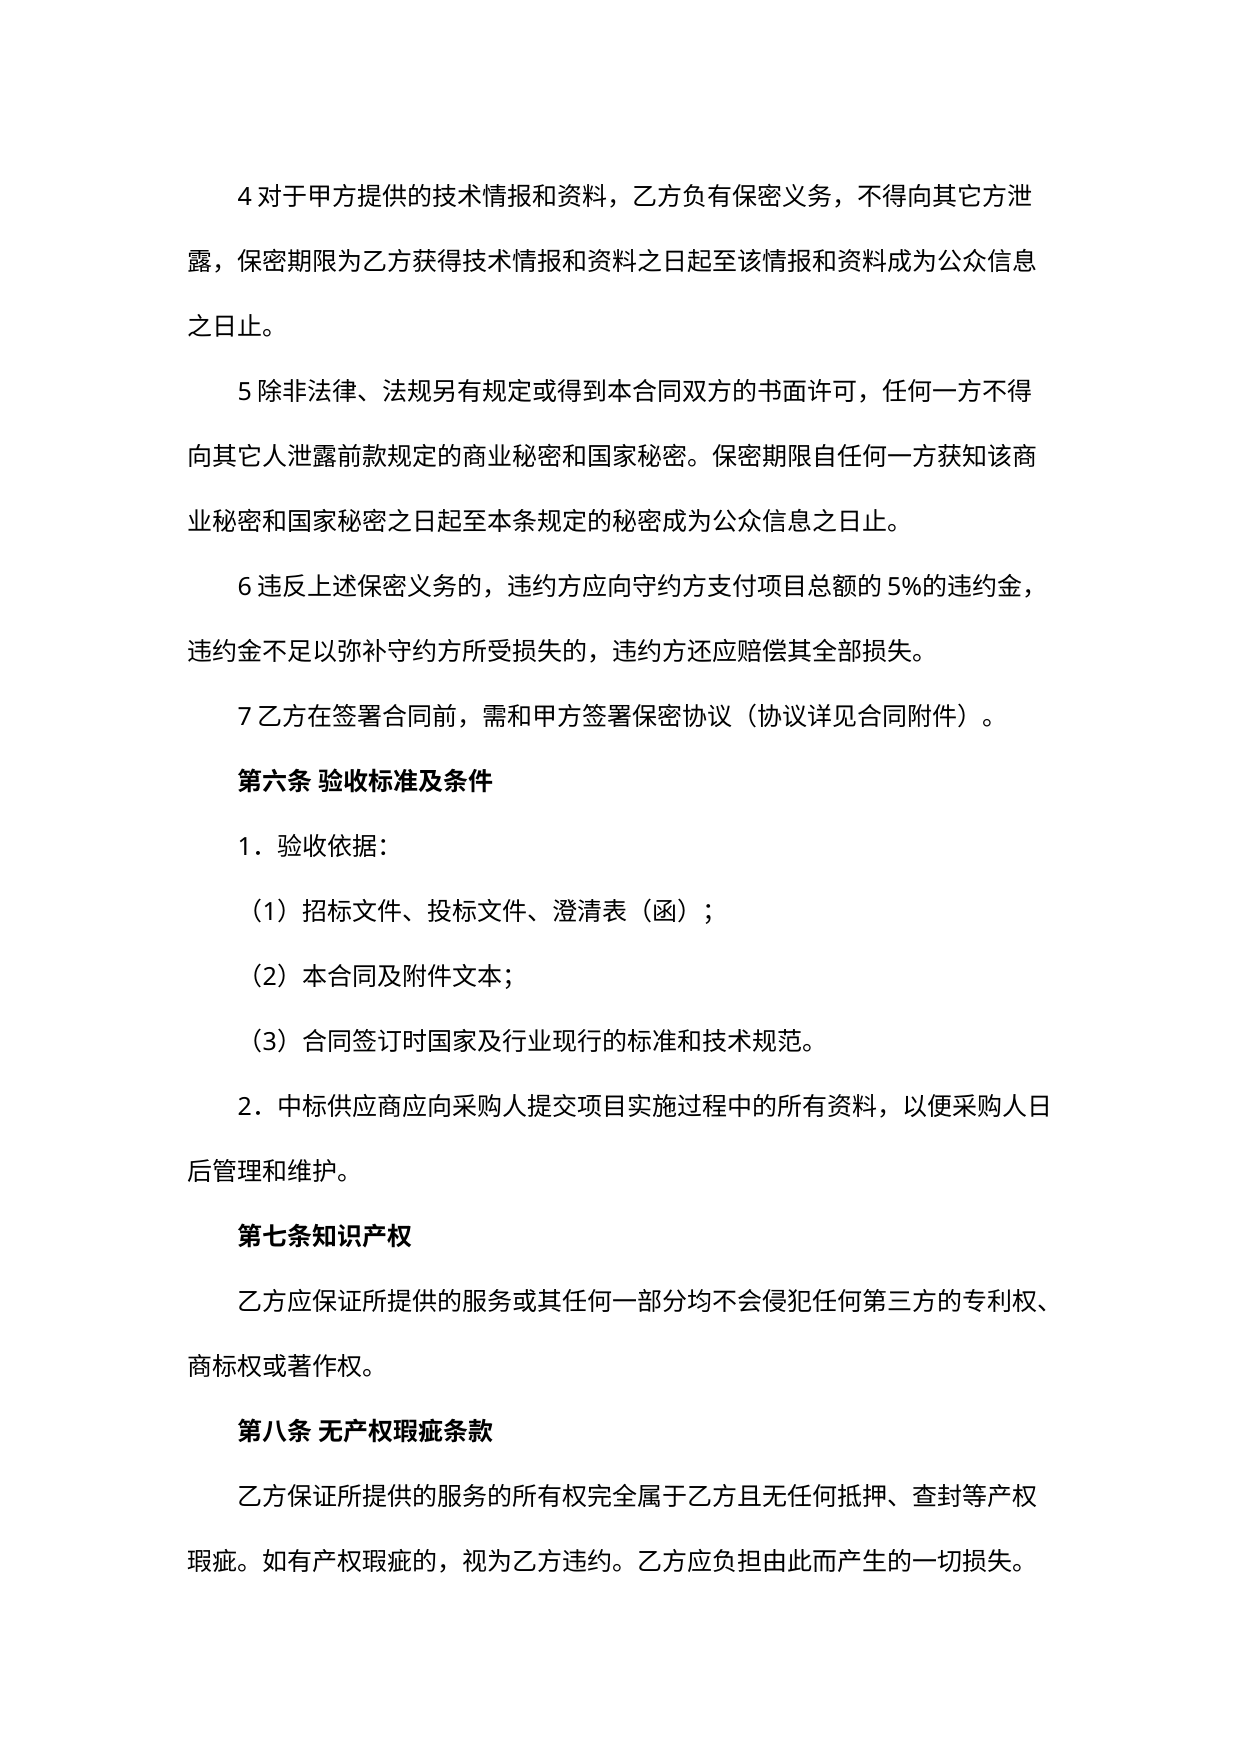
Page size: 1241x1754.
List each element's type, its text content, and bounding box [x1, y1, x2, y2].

text （2）本合同及附件文本； [187, 942, 1053, 1007]
text 乙方保证所提供的服务的所有权完全属于乙方且无任何抵押、查封等产权瑕疵。如有产权瑕疵的，视为乙方违约。乙方应负担由此而产生的一切损失。 [187, 1462, 1053, 1592]
text （3）合同签订时国家及行业现行的标准和技术规范。 [187, 1007, 1053, 1072]
text （1）招标文件、投标文件、澄清表（函）； [187, 877, 1053, 942]
text 第六条 验收标准及条件 [187, 747, 1053, 812]
text 第八条 无产权瑕疵条款 [187, 1397, 1053, 1462]
text 7乙方在签署合同前，需和甲方签署保密协议（协议详见合同附件）。 [187, 682, 1053, 747]
text 1．验收依据： [187, 812, 1053, 877]
text 6违反上述保密义务的，违约方应向守约方支付项目总额的5%的违约金，违约金不足以弥补守约方所受损失的，违约方还应赔偿其全部损失。 [187, 552, 1053, 682]
text 第七条知识产权 [187, 1202, 1053, 1267]
text 乙方应保证所提供的服务或其任何一部分均不会侵犯任何第三方的专利权、商标权或著作权。 [187, 1267, 1053, 1397]
text 4对于甲方提供的技术情报和资料，乙方负有保密义务，不得向其它方泄露，保密期限为乙方获得技术情报和资料之日起至该情报和资料成为公众信息之日止。 [187, 162, 1053, 357]
text 5除非法律、法规另有规定或得到本合同双方的书面许可，任何一方不得向其它人泄露前款规定的商业秘密和国家秘密。保密期限自任何一方获知该商业秘密和国家秘密之日起至本条规定的秘密成为公众信息之日止。 [187, 357, 1053, 552]
text 2．中标供应商应向采购人提交项目实施过程中的所有资料，以便采购人日后管理和维护。 [187, 1072, 1053, 1202]
